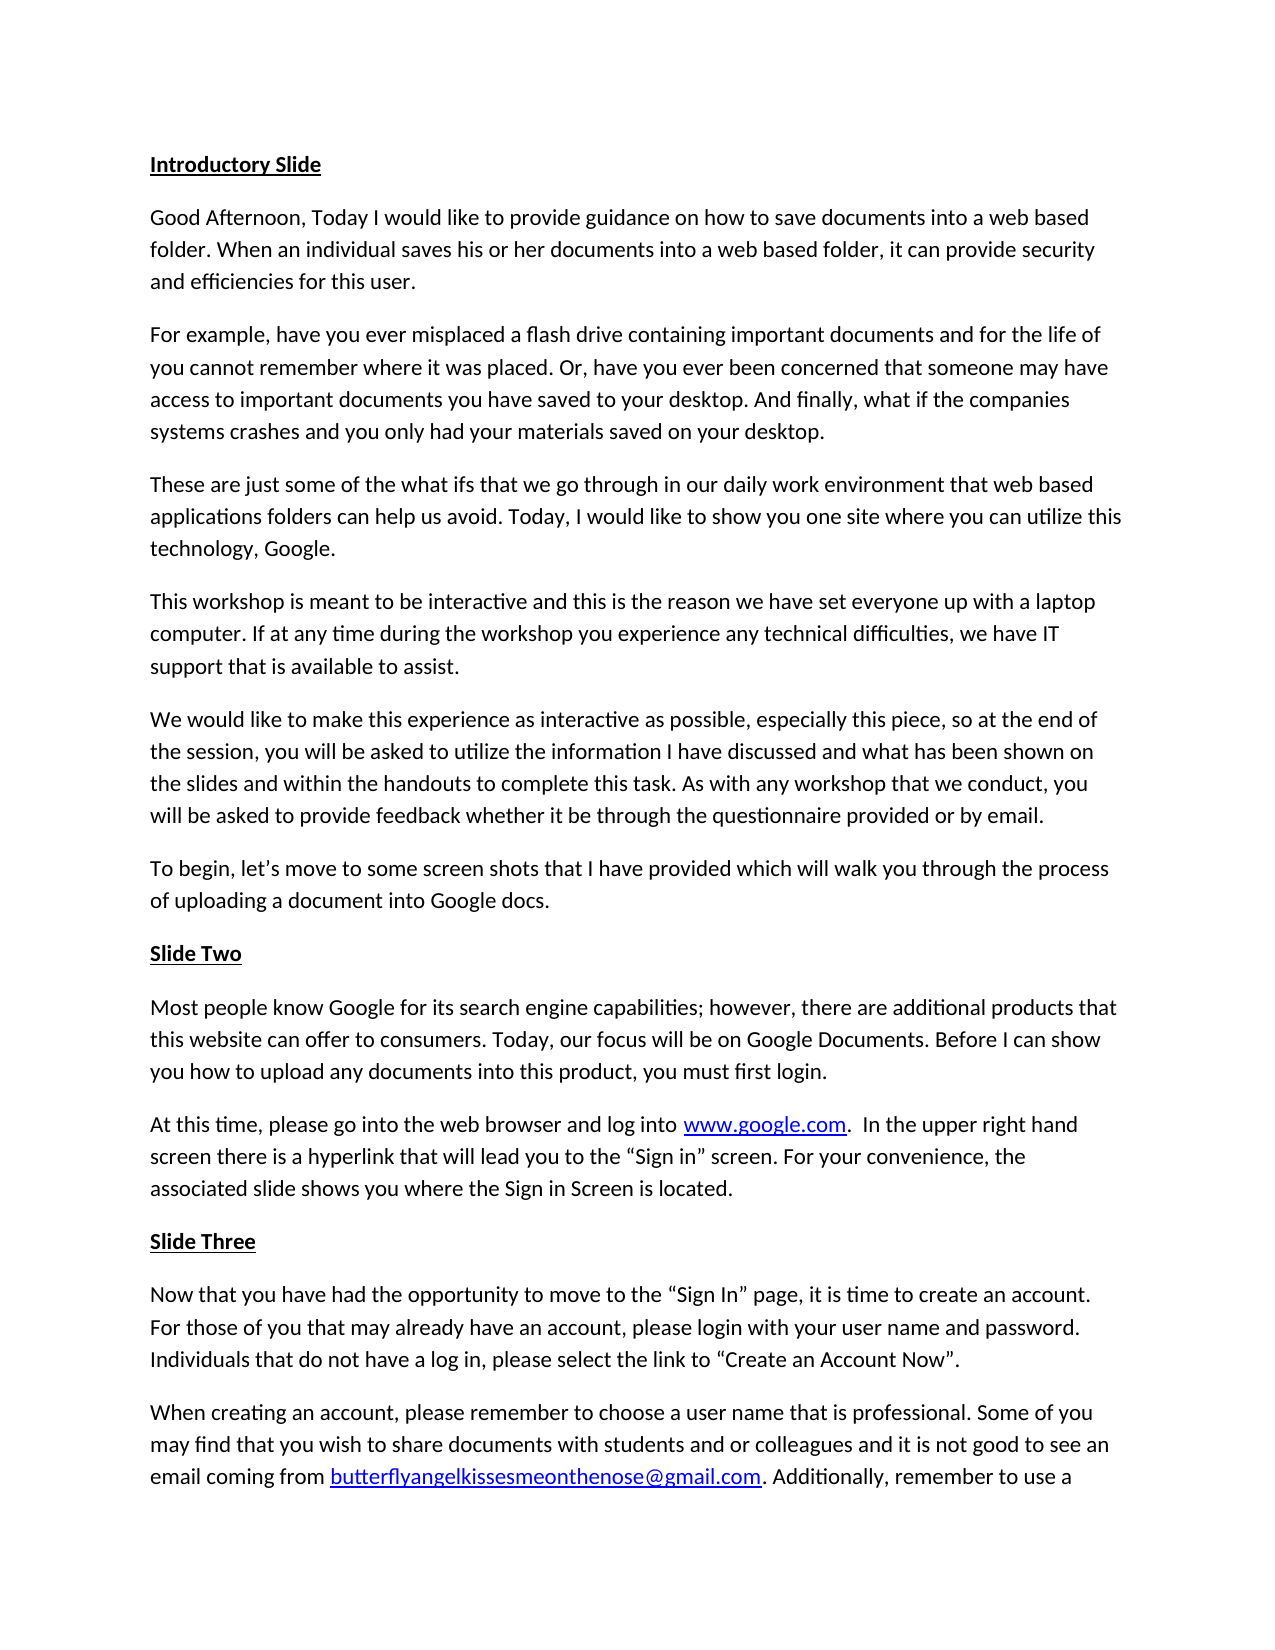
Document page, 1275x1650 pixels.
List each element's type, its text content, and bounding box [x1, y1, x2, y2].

text For example, have you ever misplaced a flash drive containing important documents and for the life of you cannot remember where it was placed. Or, have you ever been concerned that someone may have access to important documents you have saved to your desktop. And finally, what if the companies systems crashes and you only had your materials saved on your desktop. [150, 320, 1125, 445]
text These are just some of the what ifs that we go through in our daily work environment that web based applications folders can help us avoid. Today, I would like to show you one site where you can utilize this technology, Google. [150, 470, 1125, 562]
text Slide Two [150, 939, 1125, 968]
text Most people know Google for its search engine capabilities; however, there are additional products that this website can offer to consumers. Today, our focus will be on Google Documents. Before I can show you how to upload any documents into this product, you must first login. [150, 993, 1125, 1085]
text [150, 1398, 1125, 1490]
text This workshop is meant to be interactive and this is the reason we have set everyone up with a laptop computer. If at any time during the workshop you experience any technical difficulties, we have IT support that is available to assist. [150, 587, 1125, 680]
text We would like to make this experience as interactive as possible, especially this piece, so at the end of the session, you will be asked to utilize the information I have discussed and what has been shown on the slides and within the handouts to complete this task. As with any workshop that we conduct, you will be asked to provide feedback whether it be through the questionnaire provided or by email. [150, 705, 1125, 829]
text Introductory Slide [150, 150, 1125, 178]
text To begin, let’s move to some screen shots that I have provided which will walk you through the process of uploading a document into Google docs. [150, 854, 1125, 914]
text Now that you have had the opportunity to move to the “Sign In” page, it is time to create an account. For those of you that may already have an account, please login with your user name and password. Individuals that do not have a log in, please select the link to “Create an Account Now”. [150, 1280, 1125, 1373]
text Slide Three [150, 1227, 1125, 1255]
text At this time, please go into the web browser and log into www.google.com. In the upper right hand screen there is a hyperlink that will lead you to the “Sign in” screen. For your convenience, the associated slide shows you where the Sign in Screen is located. [150, 1110, 1125, 1202]
text Good Afternoon, Today I would like to provide guidance on how to save documents into a web based folder. When an individual saves his or her documents into a web based folder, it can provide security and efficiencies for this user. [150, 203, 1125, 295]
